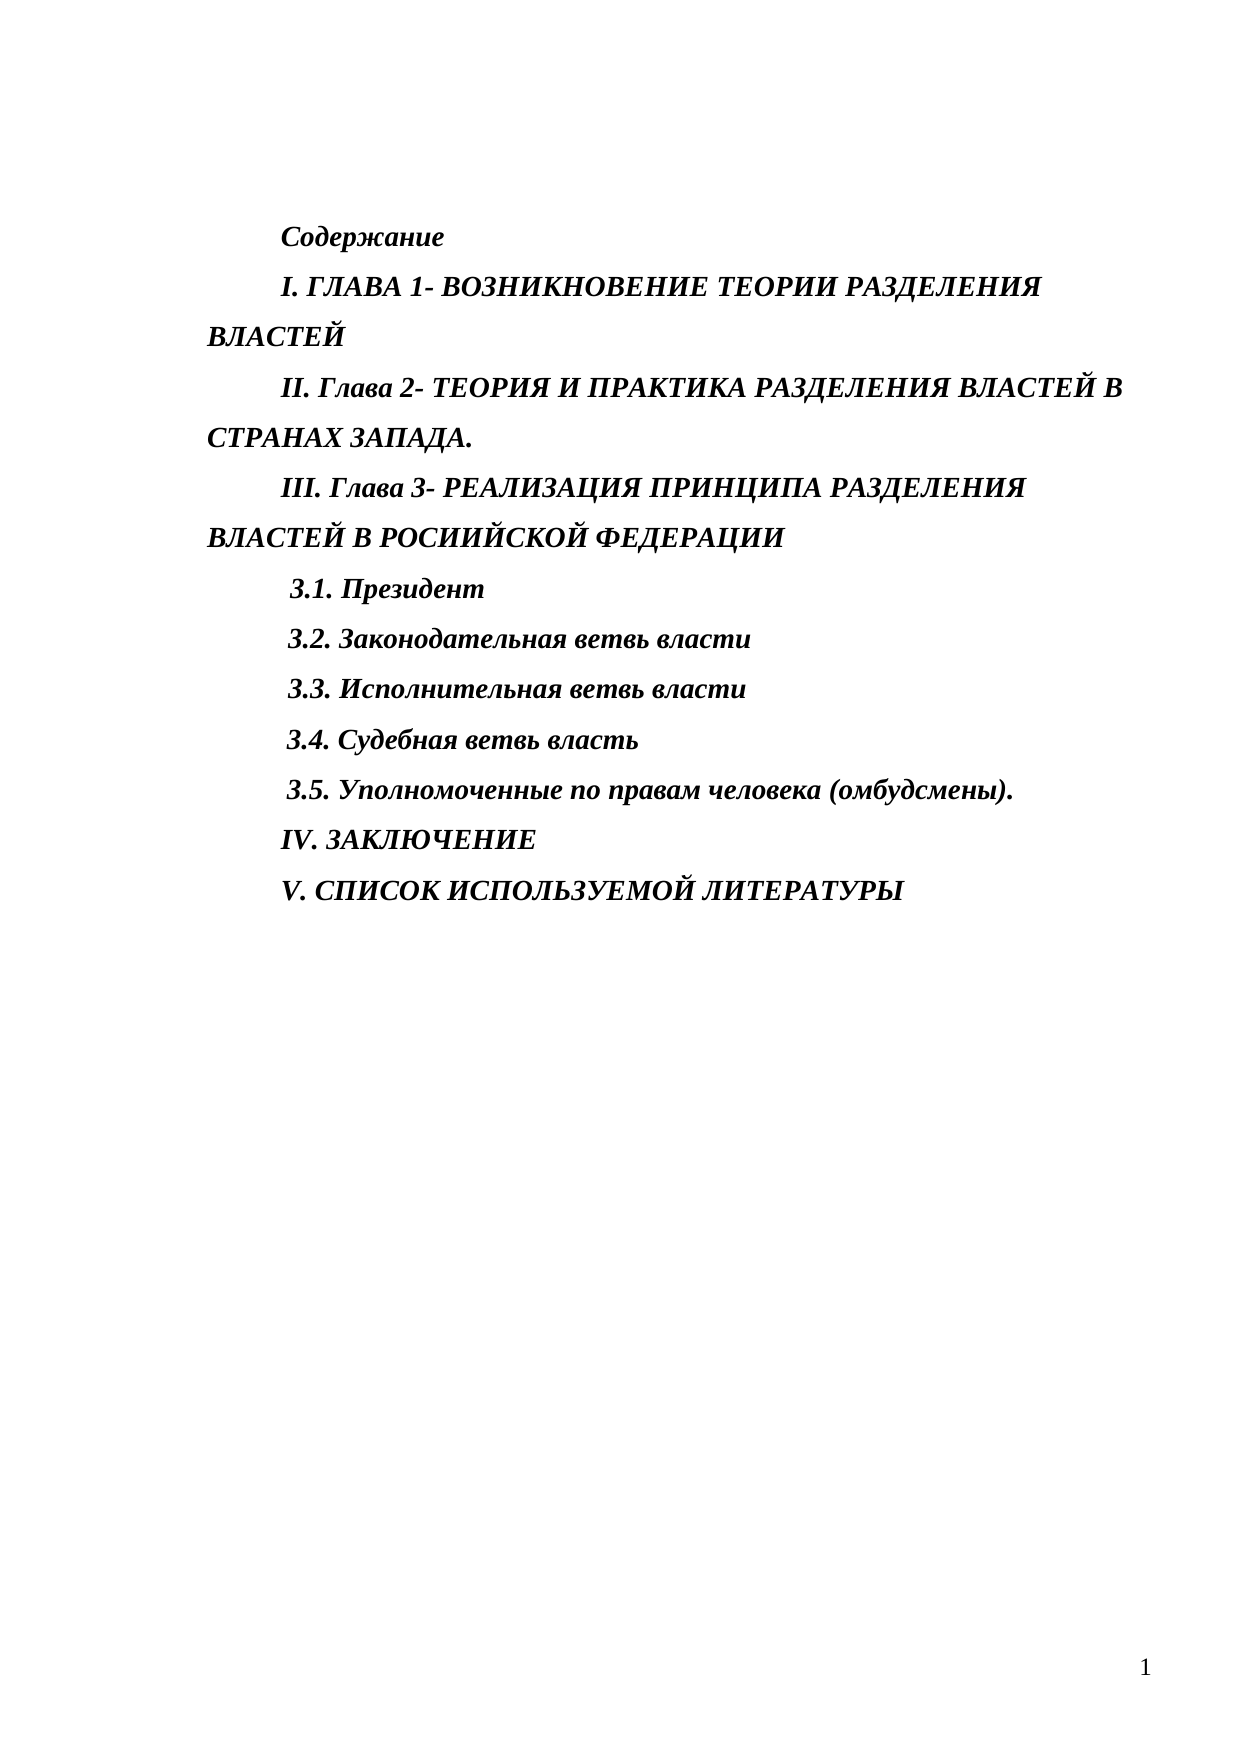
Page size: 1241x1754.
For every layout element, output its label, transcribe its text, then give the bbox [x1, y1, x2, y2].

text ГЛАВА 1- ВОЗНИКНОВЕНИЕ ТЕОРИИ РАЗДЕЛЕНИЯ ВЛАСТЕЙ [207, 269, 1152, 353]
text III. Глава 3- РЕАЛИЗАЦИЯ ПРИНЦИПА РАЗДЕЛЕНИЯ ВЛАСТЕЙ В РОСИИЙСКОЙ ФЕДЕРАЦИИ [207, 470, 1152, 554]
text 3.3. Исполнительная ветвь власти [207, 672, 1152, 705]
text Содержание [207, 219, 1152, 252]
text 3.4. Судебная ветвь власть [177, 722, 1152, 755]
text IV. ЗАКЛЮЧЕНИЕ [207, 822, 1152, 856]
text 3.5. Уполномоченные по правам человека (омбудсмены). [177, 772, 1152, 806]
text II. Глава 2- ТЕОРИЯ И ПРАКТИКА РАЗДЕЛЕНИЯ ВЛАСТЕЙ В СТРАНАХ ЗАПАДА. [207, 370, 1152, 453]
text 3.2. Законодательная ветвь власти [207, 621, 1152, 655]
text V. СПИСОК ИСПОЛЬЗУЕМОЙ ЛИТЕРАТУРЫ [207, 873, 1152, 906]
text 3.1. Президент [207, 571, 1152, 604]
